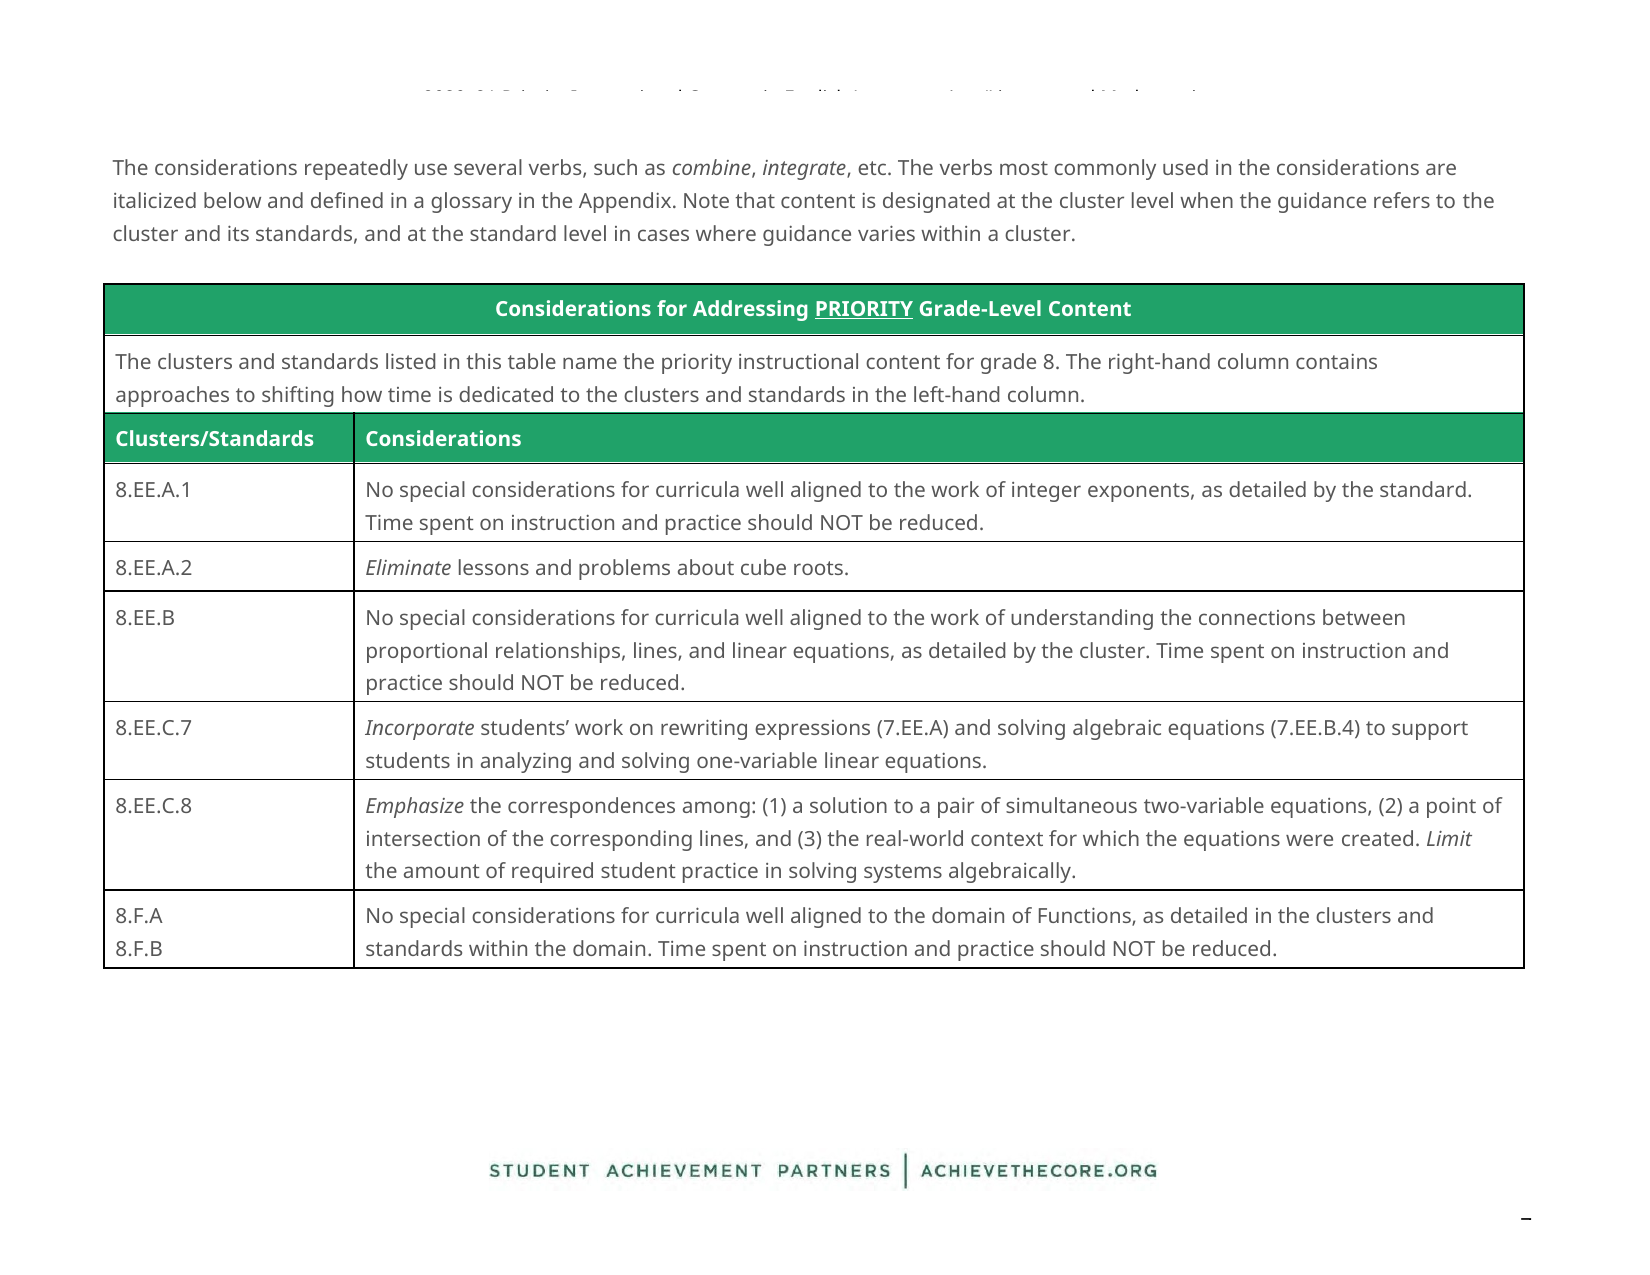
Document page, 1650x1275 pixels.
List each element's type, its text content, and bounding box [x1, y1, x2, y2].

table_cell Clusters/Standards [105, 414, 353, 462]
table_cell 8.EE.C.7 [105, 702, 353, 779]
picture [488, 1148, 1160, 1191]
table_cell No special considerations for curricula well aligned to the work of integer exponents, as detailed by the standard. Time spent on instruction and practice should NOT be reduced. [355, 464, 1523, 541]
table_cell No special considerations for curricula well aligned to the domain of Functions, as detailed in the clusters and standards within the domain. Time spent on instruction and practice should NOT be reduced. [355, 891, 1523, 967]
text The considerations repeatedly use several verbs, such as combine, integrate, etc. The verbs most commonly used in the considerations are italicized below and defined in a glossary in the Appendix. Note that content is designated at the cluster level when the guidance refers to the cluster and its standards, and at the standard level in cases where guidance varies within a cluster. [112, 153, 1521, 247]
table_cell 8.EE.C.8 [105, 780, 353, 889]
table_cell Eliminate lessons and problems about cube roots. [355, 542, 1523, 590]
table_cell Considerations [355, 414, 1523, 462]
table_cell 8.EE.B [105, 592, 353, 701]
table_cell Incorporate students’ work on rewriting expressions (7.EE.A) and solving algebraic equations (7.EE.B.4) to support students in analyzing and solving one-variable linear equations. [355, 702, 1523, 779]
table_cell 8.F.A 8.F.B [105, 891, 353, 967]
table_cell 8.EE.A.1 [105, 464, 353, 541]
table_cell The clusters and standards listed in this table name the priority instructional content for grade 8. The right-hand column contains approaches to shifting how time is dedicated to the clusters and standards in the left-hand column. [105, 336, 1523, 412]
table_cell No special considerations for curricula well aligned to the work of understanding the connections between proportional relationships, lines, and linear equations, as detailed by the cluster. Time spent on instruction and practice should NOT be reduced. [355, 592, 1523, 701]
table_cell 8.EE.A.2 [105, 542, 353, 590]
table_header Considerations for Addressing PRIORITY Grade-Level Content [105, 285, 1523, 334]
table_cell Emphasize the correspondences among: (1) a solution to a pair of simultaneous two-variable equations, (2) a point of intersection of the corresponding lines, and (3) the real-world context for which the equations were created. Limit the amount of required student practice in solving systems algebraically. [355, 780, 1523, 889]
